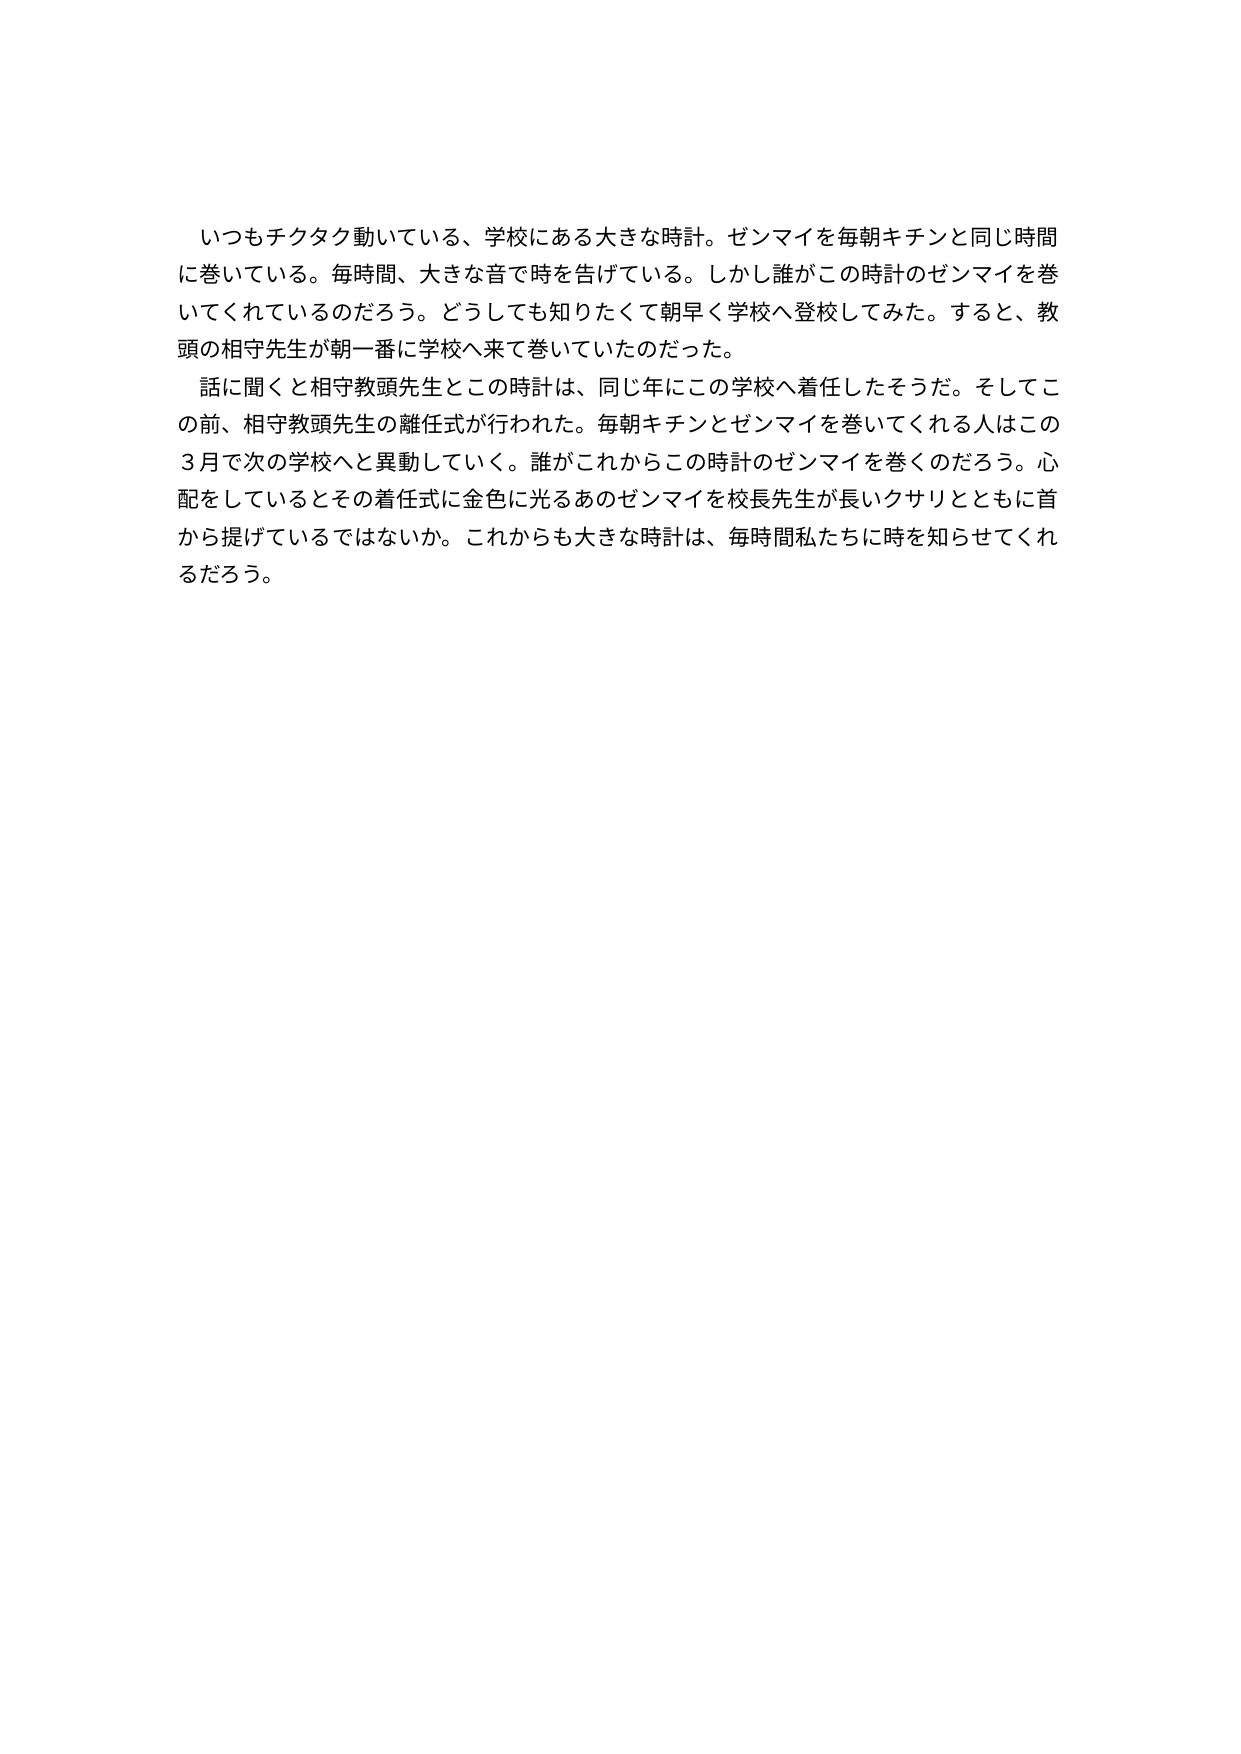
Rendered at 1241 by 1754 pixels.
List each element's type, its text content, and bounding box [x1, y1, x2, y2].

text 話に聞くと相守教頭先生とこの時計は、同じ年にこの学校へ着任したそうだ。そしてこの前、相守教頭先生の離任式が行われた。毎朝キチンとゼンマイを巻いてくれる人はこの３月で次の学校へと異動していく。誰がこれからこの時計のゼンマイを巻くのだろう。心配をしているとその着任式に金色に光るあのゼンマイを校長先生が長いクサリとともに首から提げているではないか。これからも大きな時計は、毎時間私たちに時を知らせてくれるだろう。 [177, 367, 1062, 592]
text いつもチクタク動いている、学校にある大きな時計。ゼンマイを毎朝キチンと同じ時間に巻いている。毎時間、大きな音で時を告げている。しかし誰がこの時計のゼンマイを巻いてくれているのだろう。どうしても知りたくて朝早く学校へ登校してみた。すると、教頭の相守先生が朝一番に学校へ来て巻いていたのだった。 [177, 217, 1062, 367]
